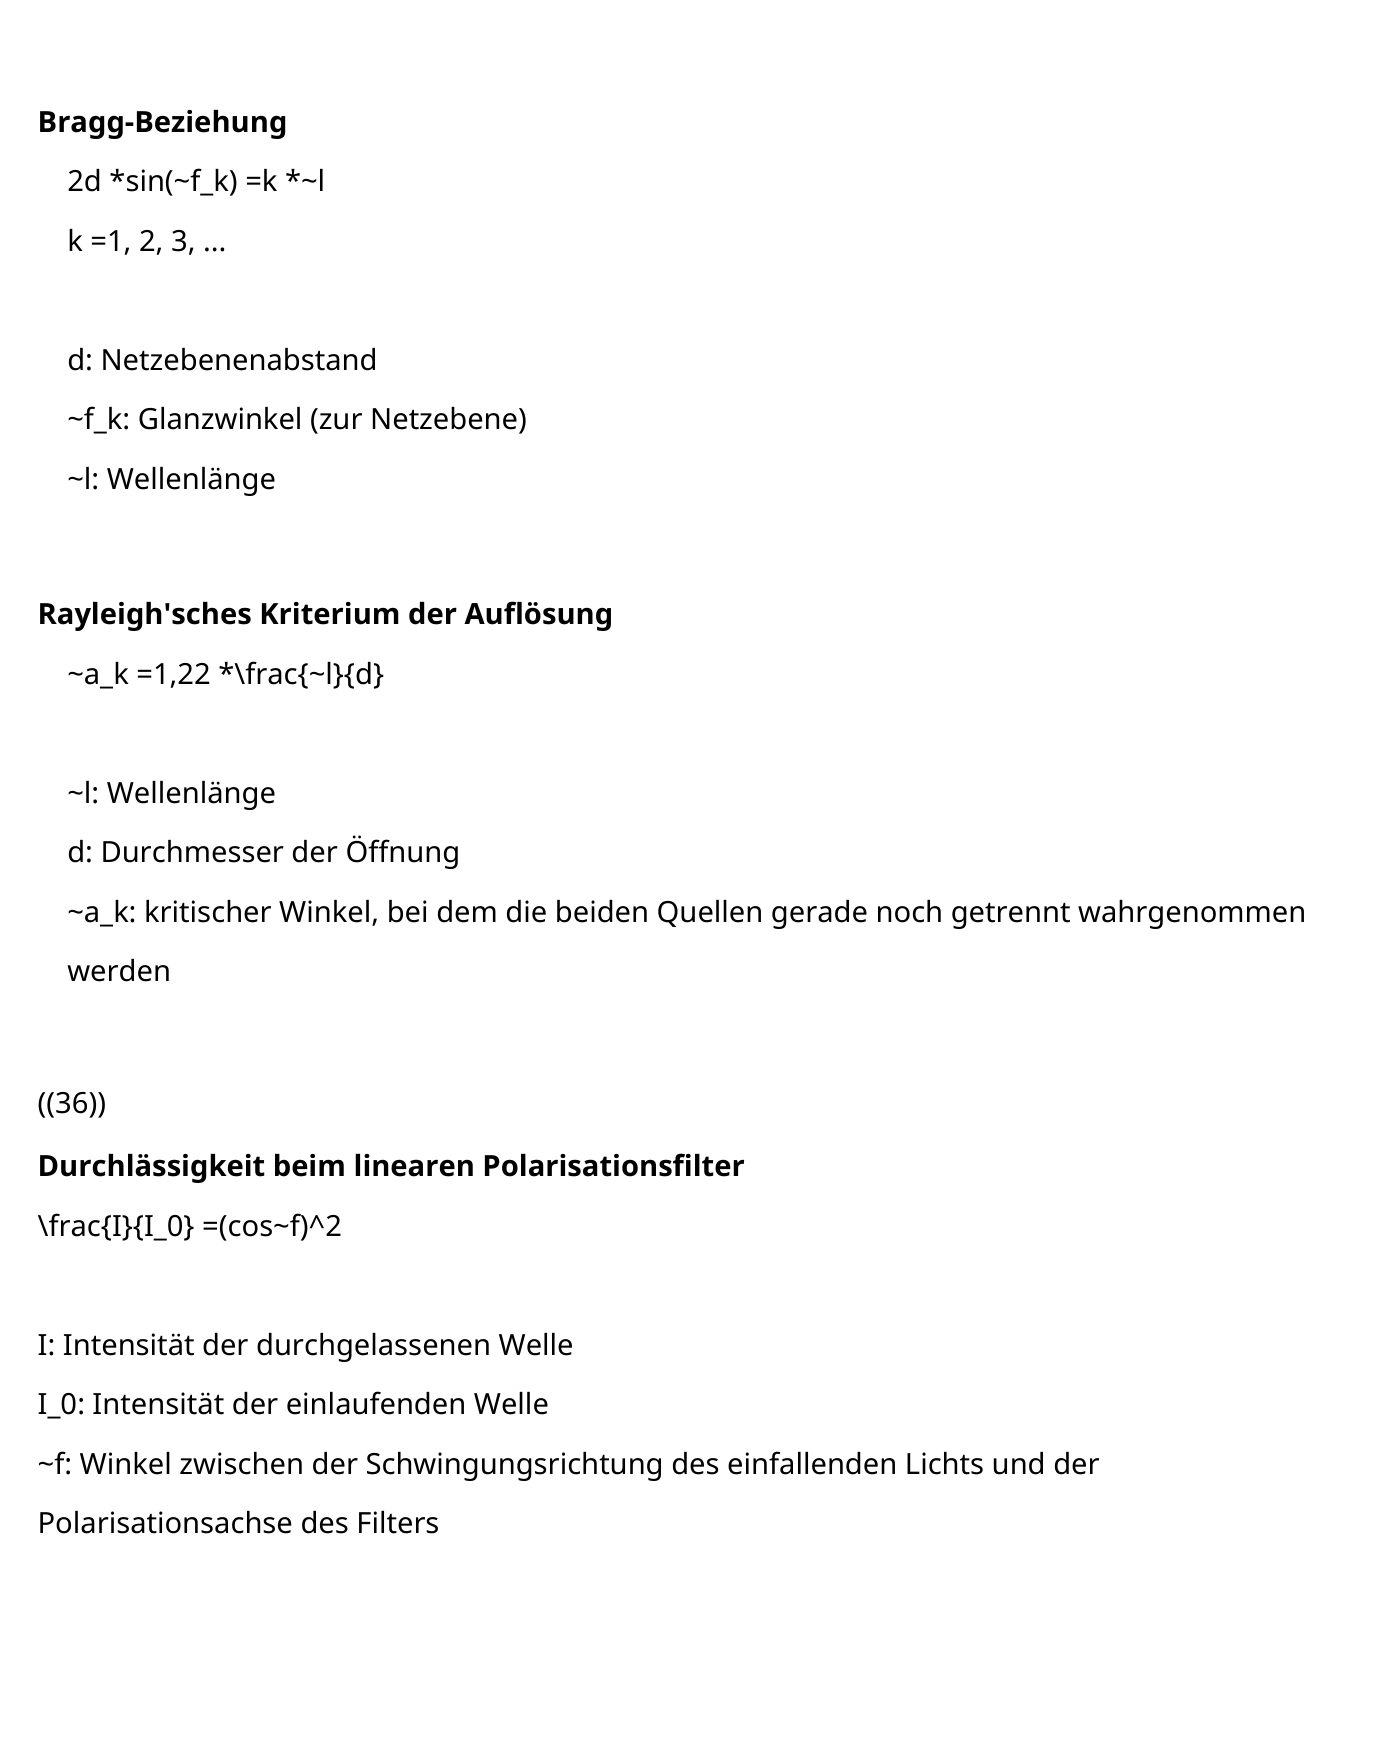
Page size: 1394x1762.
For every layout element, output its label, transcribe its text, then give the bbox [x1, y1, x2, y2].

subtitle Durchlässigkeit beim linearen Polarisationsfilter [37, 1146, 1356, 1185]
subtitle Bragg-Beziehung [37, 101, 1356, 141]
text ((36)) [37, 1082, 1356, 1122]
list ~l: Wellenlänge d: Durchmesser der Öffnung ~a_k: kritischer Winkel, bei dem die beiden Quellen gerade noch getrennt wahrgenommen werden [67, 772, 1356, 990]
list 2d *sin(~f_k) =k *~l [67, 161, 1356, 200]
list d: Netzebenenabstand ~f_k: Glanzwinkel (zur Netzebene) ~l: Wellenlänge [67, 339, 1356, 498]
text \frac{I}{I_0} =(cos~f)^2 [37, 1205, 1356, 1245]
text I: Intensität der durchgelassenen Welle I_0: Intensität der einlaufenden Welle ~f: Winkel zwischen der Schwingungsrichtung des einfallenden Lichts und der Polarisationsachse des Filters [37, 1324, 1356, 1542]
subtitle Rayleigh'sches Kriterium der Auflösung [37, 594, 1356, 633]
list k =1, 2, 3, ... [67, 220, 1356, 260]
list ~a_k =1,22 *\frac{~l}{d} [67, 653, 1356, 693]
